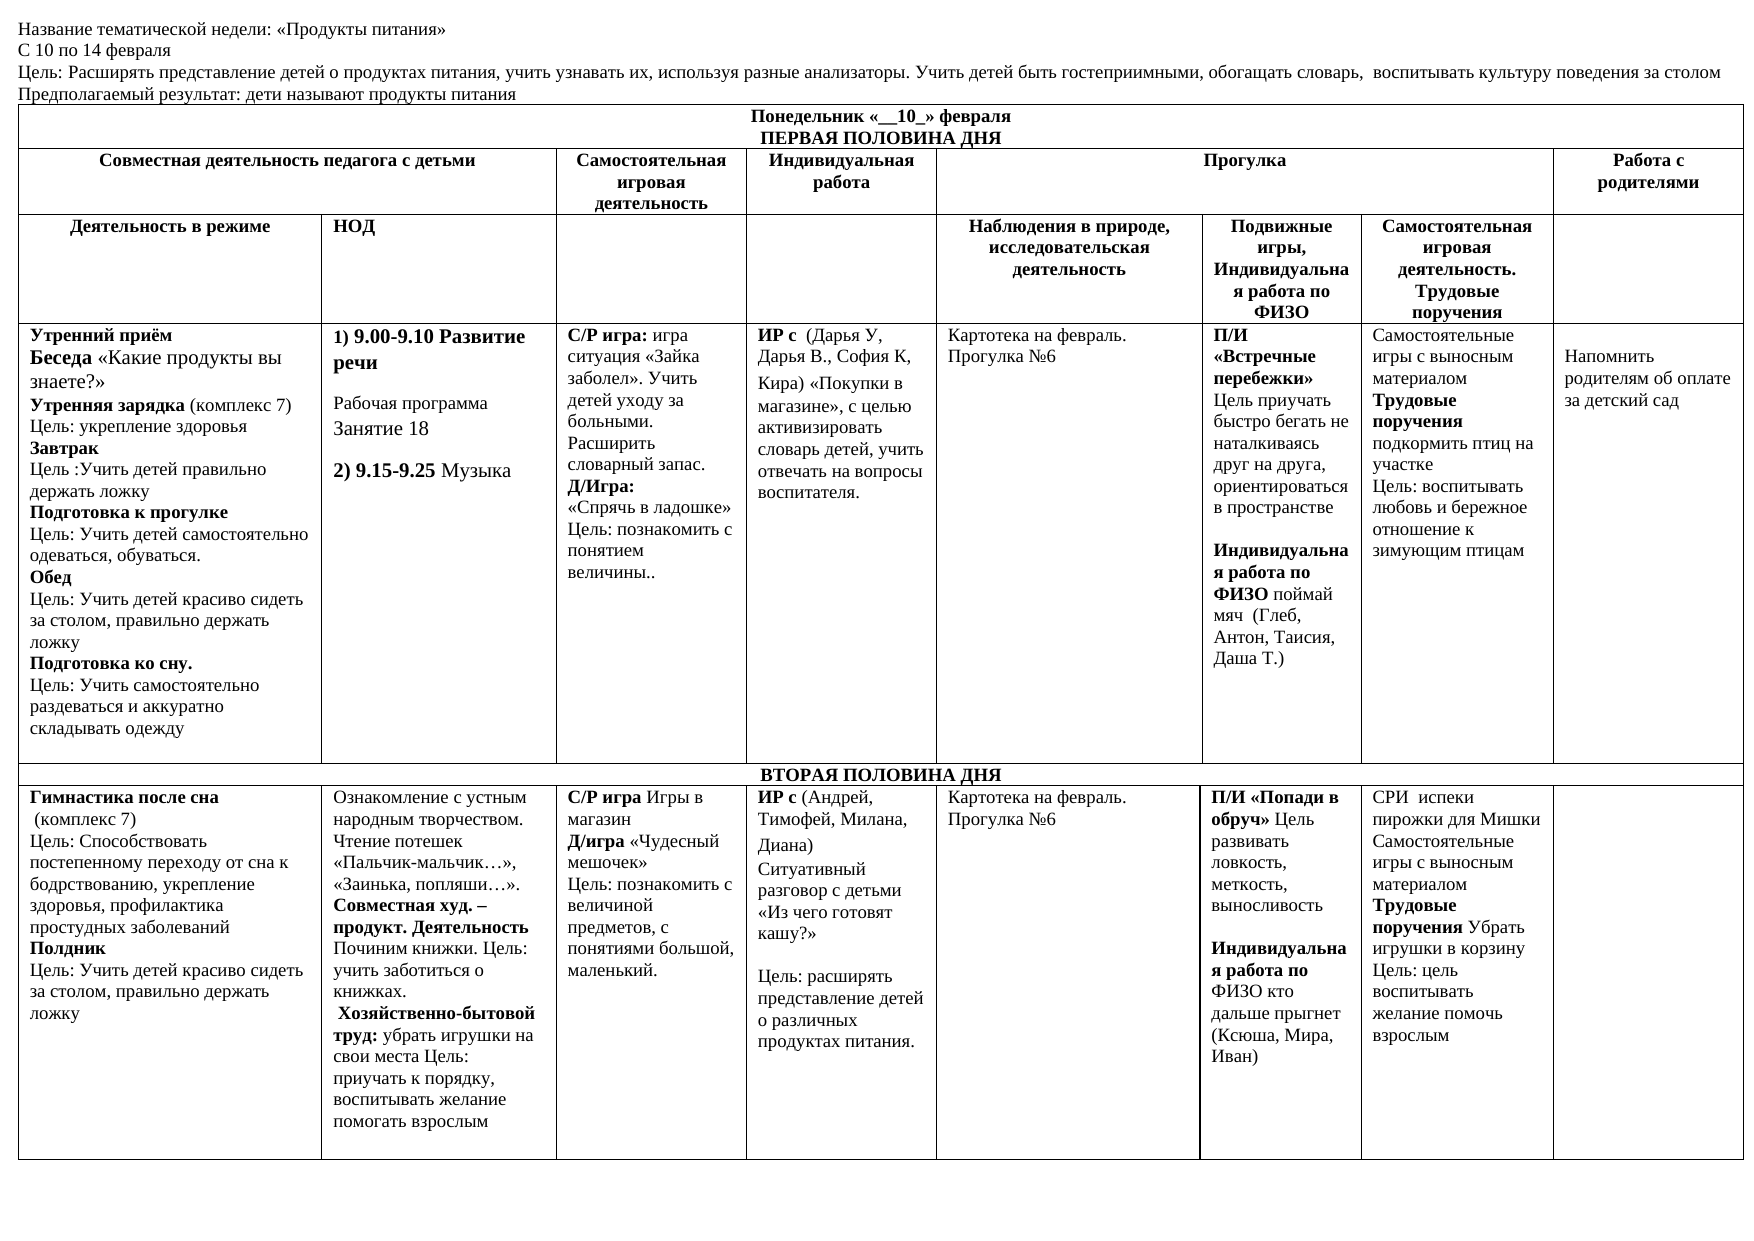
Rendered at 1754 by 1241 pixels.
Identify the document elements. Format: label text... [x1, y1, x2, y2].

table_cell Совместная деятельность педагога с детьми [19, 149, 556, 214]
table_cell Самостоятельные игры с выносным материалом Трудовые поручения подкормить птиц на участке Цель: воспитывать любовь и бережное отношение к зимующим птицам [1362, 324, 1553, 763]
table_cell Наблюдения в природе, исследовательская деятельность [937, 215, 1202, 323]
table_cell [1554, 786, 1743, 1159]
table_cell С/Р игра: игра ситуация «Зайка заболел». Учить детей уходу за больными. Расширить словарный запас. Д/Игра: «Спрячь в ладошке» Цель: познакомить с понятием величины.. [557, 324, 746, 763]
table_cell Гимнастика после сна (комплекс 7) Цель: Способствовать постепенному переходу от сна к бодрствованию, укрепление здоровья, профилактика простудных заболеваний Полдник Цель: Учить детей красиво сидеть за столом, правильно держать ложку [19, 786, 321, 1159]
table_cell Самостоятельная игровая деятельность [557, 149, 746, 214]
table_cell СРИ испеки пирожки для Мишки Самостоятельные игры с выносным материалом Трудовые поручения Убрать игрушки в корзину Цель: цель воспитывать желание помочь взрослым [1362, 786, 1553, 1159]
table_cell [1554, 215, 1743, 323]
text Цель: Расширять представление детей о продуктах питания, учить узнавать их, используя разные анализаторы. Учить детей быть гостеприимными, обогащать словарь, воспитывать культуру поведения за столом [18, 61, 1736, 82]
table_cell Подвижные игры, Индивидуальная работа по ФИЗО [1203, 215, 1361, 323]
text Название тематической недели: «Продукты питания» [18, 18, 1736, 39]
table_cell Деятельность в режиме [19, 215, 321, 323]
table_cell Индивидуальная работа [747, 149, 936, 214]
table_cell П/И «Попади в обруч» Цель развивать ловкость, меткость, выносливость Индивидуальная работа по ФИЗО кто дальше прыгнет (Ксюша, Мира, Иван) [1201, 786, 1361, 1159]
table_cell НОД [322, 215, 556, 323]
table_cell Работа с родителями [1554, 149, 1743, 214]
table_cell Напомнить родителям об оплате за детский сад [1554, 324, 1743, 763]
table_cell Утренний приём Беседа «Какие продукты вы знаете?» Утренняя зарядка (комплекс 7) Цель: укрепление здоровья Завтрак Цель :Учить детей правильно держать ложку Подготовка к прогулке Цель: Учить детей самостоятельно одеваться, обуваться. Обед Цель: Учить детей красиво сидеть за столом, правильно держать ложку Подготовка ко сну. Цель: Учить самостоятельно раздеваться и аккуратно складывать одежду [19, 324, 321, 763]
text С 10 по 14 февраля [18, 39, 1736, 61]
table_cell [747, 215, 936, 323]
table_cell ВТОРАЯ ПОЛОВИНА ДНЯ [19, 764, 1743, 785]
table_cell ИР с (Дарья У, Дарья В., София К, Кира) «Покупки в магазине», с целью активизировать словарь детей, учить отвечать на вопросы воспитателя. [747, 324, 936, 763]
table_cell 1) 9.00-9.10 Развитие речи Рабочая программа Занятие 18 2) 9.15-9.25 Музыка [322, 324, 556, 763]
table_cell ИР с (Андрей, Тимофей, Милана, Диана) Ситуативный разговор с детьми «Из чего готовят кашу?» Цель: расширять представление детей о различных продуктах питания. [747, 786, 936, 1159]
table_cell С/Р игра Игры в магазин Д/игра «Чудесный мешочек» Цель: познакомить с величиной предметов, с понятиями большой, маленький. [557, 786, 746, 1159]
table_cell Прогулка [937, 149, 1553, 214]
table_cell Картотека на февраль. Прогулка №6 [937, 786, 1199, 1159]
table_cell Ознакомление с устным народным творчеством. Чтение потешек «Пальчик-мальчик…», «Заинька, попляши…». Совместная худ. – продукт. Деятельность Починим книжки. Цель: учить заботиться о книжках. Хозяйственно-бытовой труд: убрать игрушки на свои места Цель: приучать к порядку, воспитывать желание помогать взрослым [322, 786, 556, 1159]
table_cell Самостоятельная игровая деятельность. Трудовые поручения [1362, 215, 1553, 323]
table_cell [557, 215, 746, 323]
table_cell П/И «Встречные перебежки» Цель приучать быстро бегать не наталкиваясь друг на друга, ориентироваться в пространстве Индивидуальная работа по ФИЗО поймай мяч (Глеб, Антон, Таисия, Даша Т.) [1203, 324, 1361, 763]
table_cell Картотека на февраль. Прогулка №6 [937, 324, 1202, 763]
text Предполагаемый результат: дети называют продукты питания [18, 82, 1736, 104]
table_header Понедельник «__10_» февраля ПЕРВАЯ ПОЛОВИНА ДНЯ [19, 105, 1743, 148]
